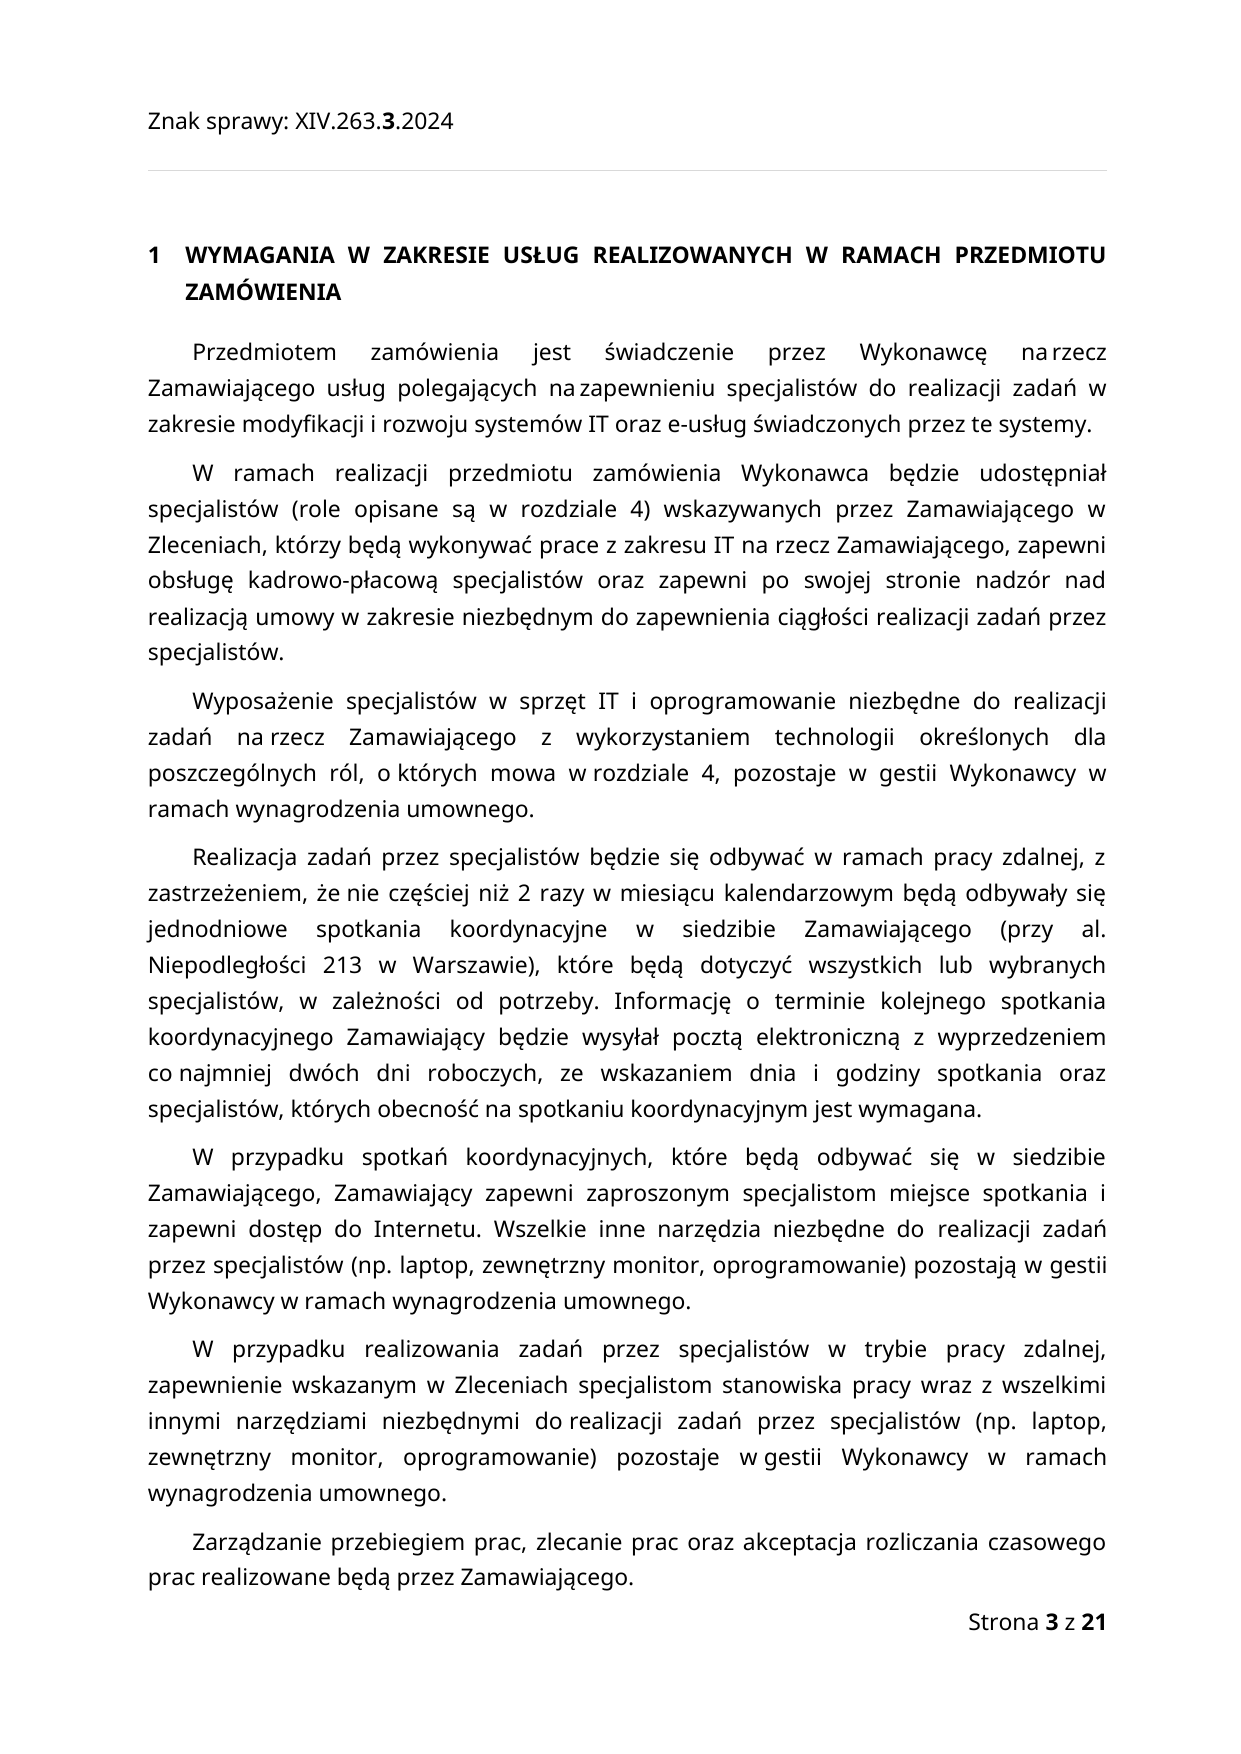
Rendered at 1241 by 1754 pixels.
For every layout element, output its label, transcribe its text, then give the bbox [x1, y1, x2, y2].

text W ramach realizacji przedmiotu zamówienia Wykonawca będzie udostępniał specjalistów (role opisane są w rozdziale 4) wskazywanych przez Zamawiającego w Zleceniach, którzy będą wykonywać prace z zakresu IT na rzecz Zamawiającego, zapewni obsługę kadrowo-płacową specjalistów oraz zapewni po swojej stronie nadzór nad realizacją umowy w zakresie niezbędnym do zapewnienia ciągłości realizacji zadań przez specjalistów. [148, 457, 1107, 668]
subtitle WYMAGANIA W ZAKRESIE USŁUG REALIZOWANYCH W RAMACH PRZEDMIOTU ZAMÓWIENIA [148, 239, 1107, 307]
text Realizacja zadań przez specjalistów będzie się odbywać w ramach pracy zdalnej, z zastrzeżeniem, że nie częściej niż 2 razy w miesiącu kalendarzowym będą odbywały się jednodniowe spotkania koordynacyjne w siedzibie Zamawiającego (przy al. Niepodległości 213 w Warszawie), które będą dotyczyć wszystkich lub wybranych specjalistów, w zależności od potrzeby. Informację o terminie kolejnego spotkania koordynacyjnego Zamawiający będzie wysyłał pocztą elektroniczną z wyprzedzeniem co najmniej dwóch dni roboczych, ze wskazaniem dnia i godziny spotkania oraz specjalistów, których obecność na spotkaniu koordynacyjnym jest wymagana. [148, 841, 1107, 1124]
text Wyposażenie specjalistów w sprzęt IT i oprogramowanie niezbędne do realizacji zadań na rzecz Zamawiającego z wykorzystaniem technologii określonych dla poszczególnych ról, o których mowa w rozdziale 4, pozostaje w gestii Wykonawcy w ramach wynagrodzenia umownego. [148, 685, 1107, 824]
text Przedmiotem zamówienia jest świadczenie przez Wykonawcę na rzecz Zamawiającego usług polegających na zapewnieniu specjalistów do realizacji zadań w zakresie modyfikacji i rozwoju systemów IT oraz e-usług świadczonych przez te systemy. [148, 336, 1107, 439]
text Zarządzanie przebiegiem prac, zlecanie prac oraz akceptacja rozliczania czasowego prac realizowane będą przez Zamawiającego. [148, 1525, 1107, 1593]
text W przypadku spotkań koordynacyjnych, które będą odbywać się w siedzibie Zamawiającego, Zamawiający zapewni zaproszonym specjalistom miejsce spotkania i zapewni dostęp do Internetu. Wszelkie inne narzędzia niezbędne do realizacji zadań przez specjalistów (np. laptop, zewnętrzny monitor, oprogramowanie) pozostają w gestii Wykonawcy w ramach wynagrodzenia umownego. [148, 1141, 1107, 1316]
text W przypadku realizowania zadań przez specjalistów w trybie pracy zdalnej, zapewnienie wskazanym w Zleceniach specjalistom stanowiska pracy wraz z wszelkimi innymi narzędziami niezbędnymi do realizacji zadań przez specjalistów (np. laptop, zewnętrzny monitor, oprogramowanie) pozostaje w gestii Wykonawcy w ramach wynagrodzenia umownego. [148, 1333, 1107, 1508]
